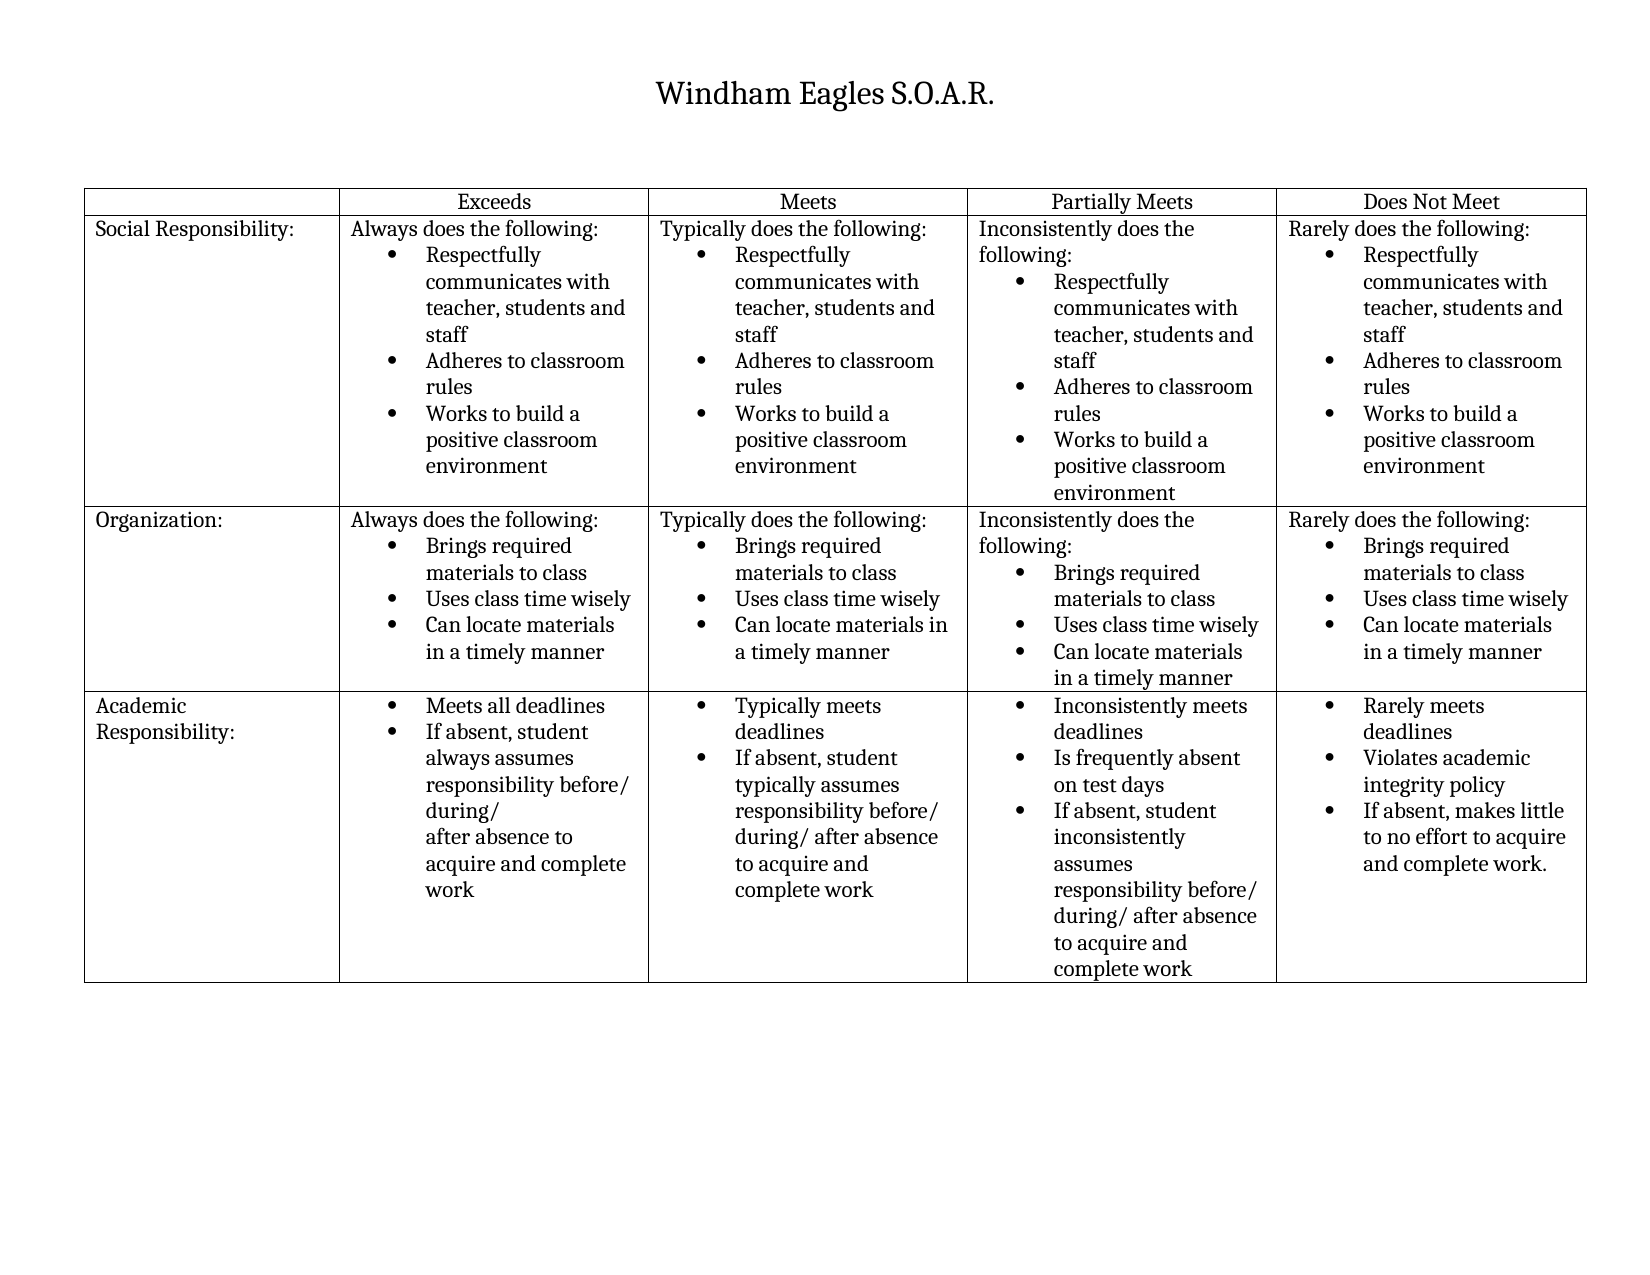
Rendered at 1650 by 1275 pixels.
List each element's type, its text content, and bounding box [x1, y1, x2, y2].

table_cell Meets all deadlines If absent, student always assumes responsibility before/ during/ after absence to acquire and complete work [340, 692, 648, 982]
table_cell Typically does the following: Respectfully communicates with teacher, students and staff Adheres to classroom rules Works to build a positive classroom environment [649, 216, 967, 506]
table_cell Inconsistently meets deadlines Is frequently absent on test days If absent, student inconsistently assumes responsibility before/ during/ after absence to acquire and complete work [968, 692, 1276, 982]
table_cell Rarely does the following: Brings required materials to class Uses class time wisely Can locate materials in a timely manner [1277, 507, 1586, 691]
table_cell Always does the following: Respectfully communicates with teacher, students and staff Adheres to classroom rules Works to build a positive classroom environment [340, 216, 648, 506]
table_header Does Not Meet [1277, 189, 1586, 215]
table_cell Typically meets deadlines If absent, student typically assumes responsibility before/ during/ after absence to acquire and complete work [649, 692, 967, 982]
table_cell Inconsistently does the following: Brings required materials to class Uses class time wisely Can locate materials in a timely manner [968, 507, 1276, 691]
table_header [85, 189, 339, 215]
table_header Partially Meets [968, 189, 1276, 215]
table_cell Inconsistently does the following: Respectfully communicates with teacher, students and staff Adheres to classroom rules Works to build a positive classroom environment [968, 216, 1276, 506]
table_cell Social Responsibility: [85, 216, 339, 506]
table_cell Typically does the following: Brings required materials to class Uses class time wisely Can locate materials in a timely manner [649, 507, 967, 691]
table_cell Rarely meets deadlines Violates academic integrity policy If absent, makes little to no effort to acquire and complete work. [1277, 692, 1586, 982]
table_cell Organization: [85, 507, 339, 691]
table_cell Rarely does the following: Respectfully communicates with teacher, students and staff Adheres to classroom rules Works to build a positive classroom environment [1277, 216, 1586, 506]
table_cell Always does the following: Brings required materials to class Uses class time wisely Can locate materials in a timely manner [340, 507, 648, 691]
table_header Exceeds [340, 189, 648, 215]
table_cell Academic Responsibility: [85, 692, 339, 982]
table_header Meets [649, 189, 967, 215]
